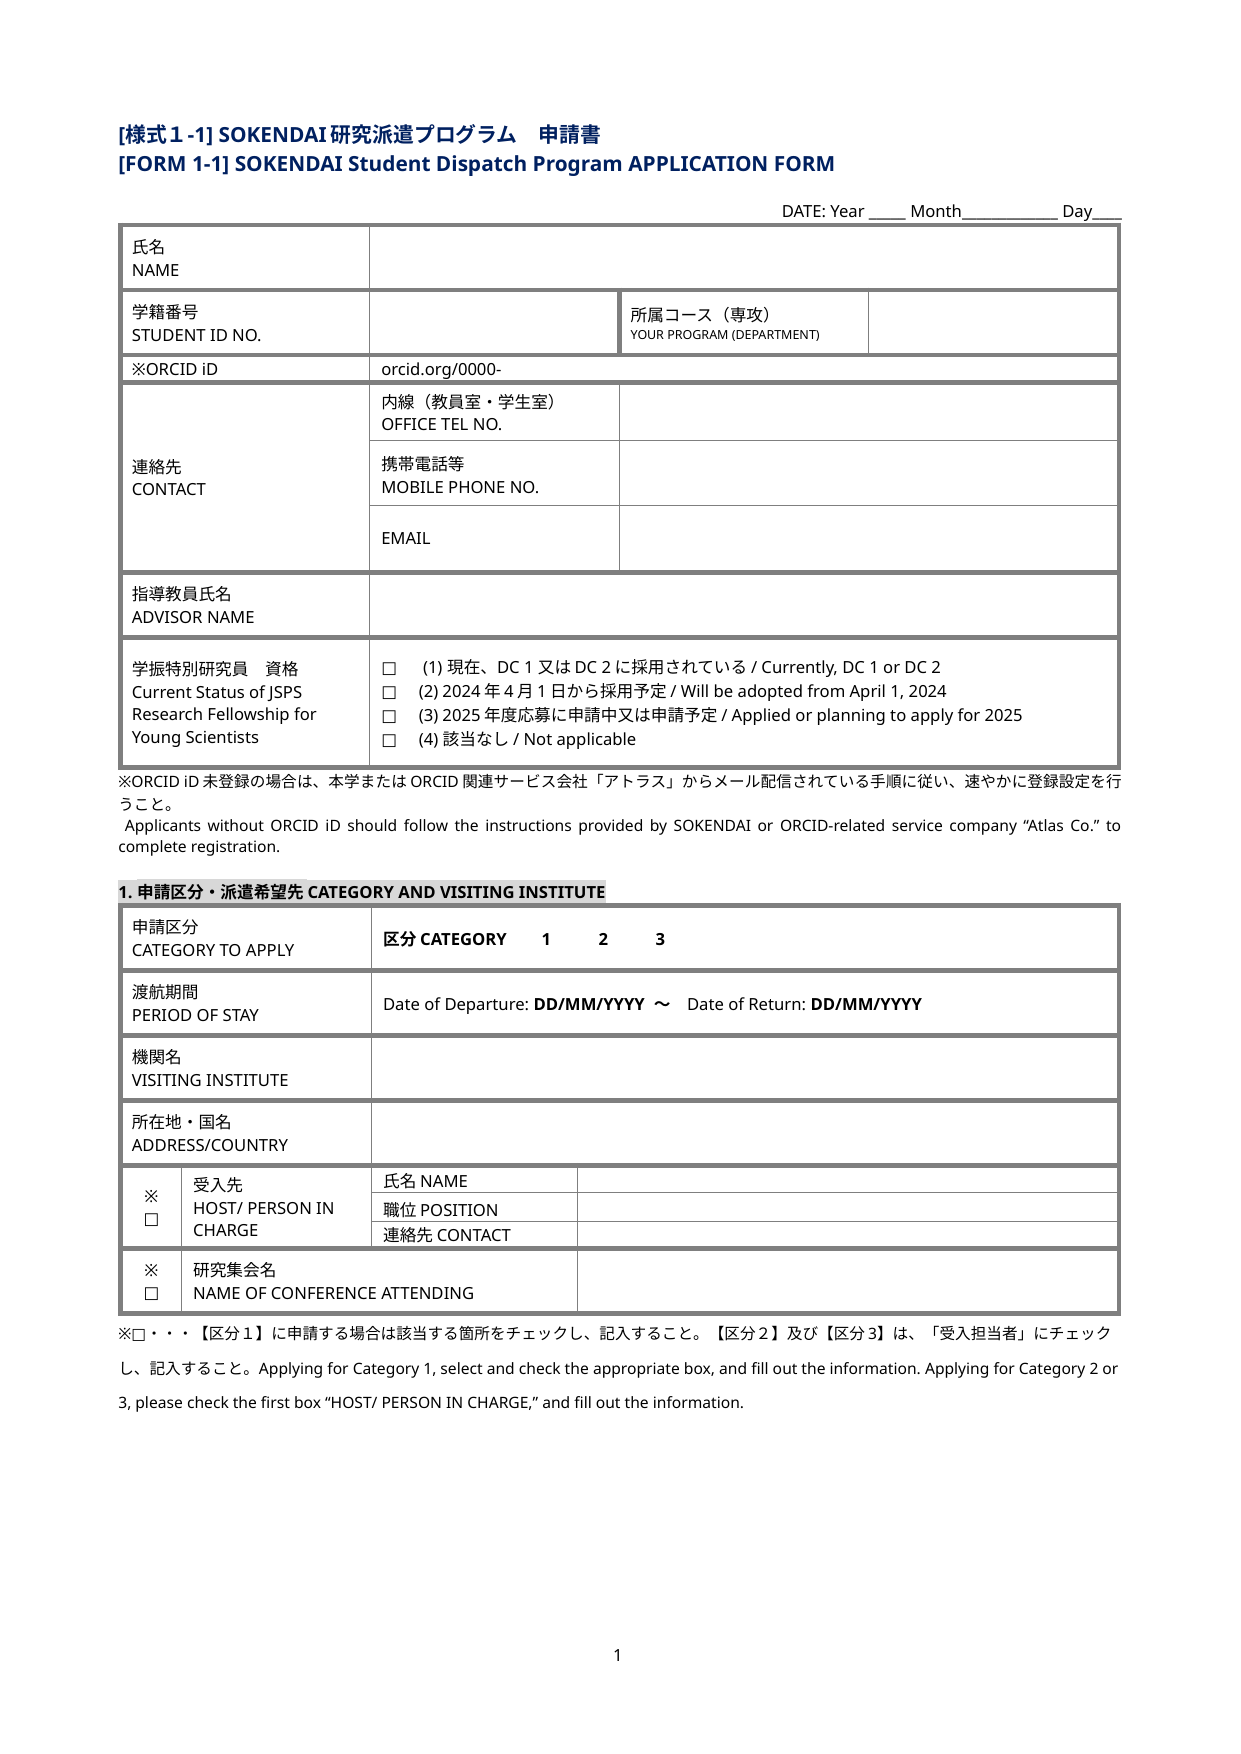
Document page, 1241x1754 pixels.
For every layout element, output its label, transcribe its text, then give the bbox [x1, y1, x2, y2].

table_cell 機関名 VISITING INSTITUTE [123, 1038, 371, 1098]
table_cell [370, 292, 617, 353]
text Applicants without ORCID iD should follow the instructions provided by SOKENDAI or ORCID-related service company “Atlas Co.” to complete registration. [118, 815, 1122, 857]
table_cell [578, 1251, 1117, 1311]
table_cell [620, 441, 1117, 505]
table_cell 所在地・国名 ADDRESS/COUNTRY [123, 1103, 371, 1163]
table_cell 所属コース（専攻） YOUR PROGRAM (DEPARTMENT) [622, 292, 868, 353]
table_cell 渡航期間 PERIOD OF STAY [123, 973, 371, 1033]
table_cell Date of Departure: DD/MM/YYYY ～ Date of Return: DD/MM/YYYY [372, 973, 1117, 1033]
table_cell 学籍番号 STUDENT ID NO. [123, 292, 369, 353]
table_cell 携帯電話等 MOBILE PHONE NO. [370, 441, 619, 505]
text DATE: Year _____ Month_____________ Day____ [118, 200, 1122, 223]
table_cell [578, 1222, 1117, 1246]
table_cell [620, 506, 1117, 570]
table_cell ※ORCID iD [123, 357, 369, 380]
table_cell ※ □ [123, 1251, 181, 1311]
table_cell [620, 385, 1117, 440]
table_cell [370, 575, 1117, 635]
table_cell 氏名 NAME [372, 1168, 577, 1192]
table_header 区分 CATEGORY 1 2 3 [372, 908, 1117, 968]
table_header 氏名 NAME [123, 227, 369, 288]
table_cell 職位 POSITION [372, 1193, 577, 1221]
table_cell 学振特別研究員 資格 Current Status of JSPS Research Fellowship for Young Scientists [123, 640, 369, 765]
table_cell 研究集会名 NAME OF CONFERENCE ATTENDING [182, 1251, 577, 1311]
text ※ORCID iD未登録の場合は、本学またはORCID関連サービス会社「アトラス」からメール配信されている手順に従い、速やかに登録設定を行うこと。 [118, 769, 1122, 815]
table_cell 指導教員氏名 ADVISOR NAME [123, 575, 369, 635]
table_cell 連絡先 CONTACT [123, 385, 369, 570]
table_header 申請区分 CATEGORY TO APPLY [123, 908, 371, 968]
table_cell [869, 292, 1117, 353]
text ※□・・・【区分１】に申請する場合は該当する箇所をチェックし、記入すること。【区分２】及び【区分3】は、「受入担当者」にチェックし、記入すること。Applying for Category 1, select and check the appropriate box, and fill out the information. Applying for Category 2 or 3, please check the first box “HOST/ PERSON IN CHARGE,” and fill out the information. [118, 1316, 1122, 1419]
text [FORM 1-1] SOKENDAI Student Dispatch Program APPLICATION FORM [118, 149, 1122, 177]
table_header [370, 227, 1117, 288]
table_cell [372, 1103, 1117, 1163]
table_cell ※ □ [123, 1168, 181, 1246]
text 1. 申請区分・派遣希望先 CATEGORY AND VISITING INSTITUTE [307, 879, 1122, 903]
table_cell [578, 1168, 1117, 1192]
table_cell 内線（教員室・学生室） OFFICE TEL NO. [370, 385, 619, 440]
table_cell 受入先 HOST/ PERSON IN CHARGE [182, 1168, 371, 1246]
table_cell EMAIL [370, 506, 619, 570]
table_cell (1) 現在、DC 1 又はDC 2に採用されている / Currently, DC 1 or DC 2 (2) 2024年4月1日から採用予定 / Will be adopted from April 1, 2024 (3) 2025年度応募に申請中又は申請予定 / Applied or planning to apply for 2025 (4) 該当なし / Not applicable [370, 640, 1117, 765]
table_cell [578, 1193, 1117, 1221]
table_cell [372, 1038, 1117, 1098]
table_cell 連絡先 CONTACT [372, 1222, 577, 1246]
text [様式１-1] SOKENDAI研究派遣プログラム 申請書 [118, 118, 1122, 149]
table_cell orcid.org/0000- [370, 357, 1117, 380]
